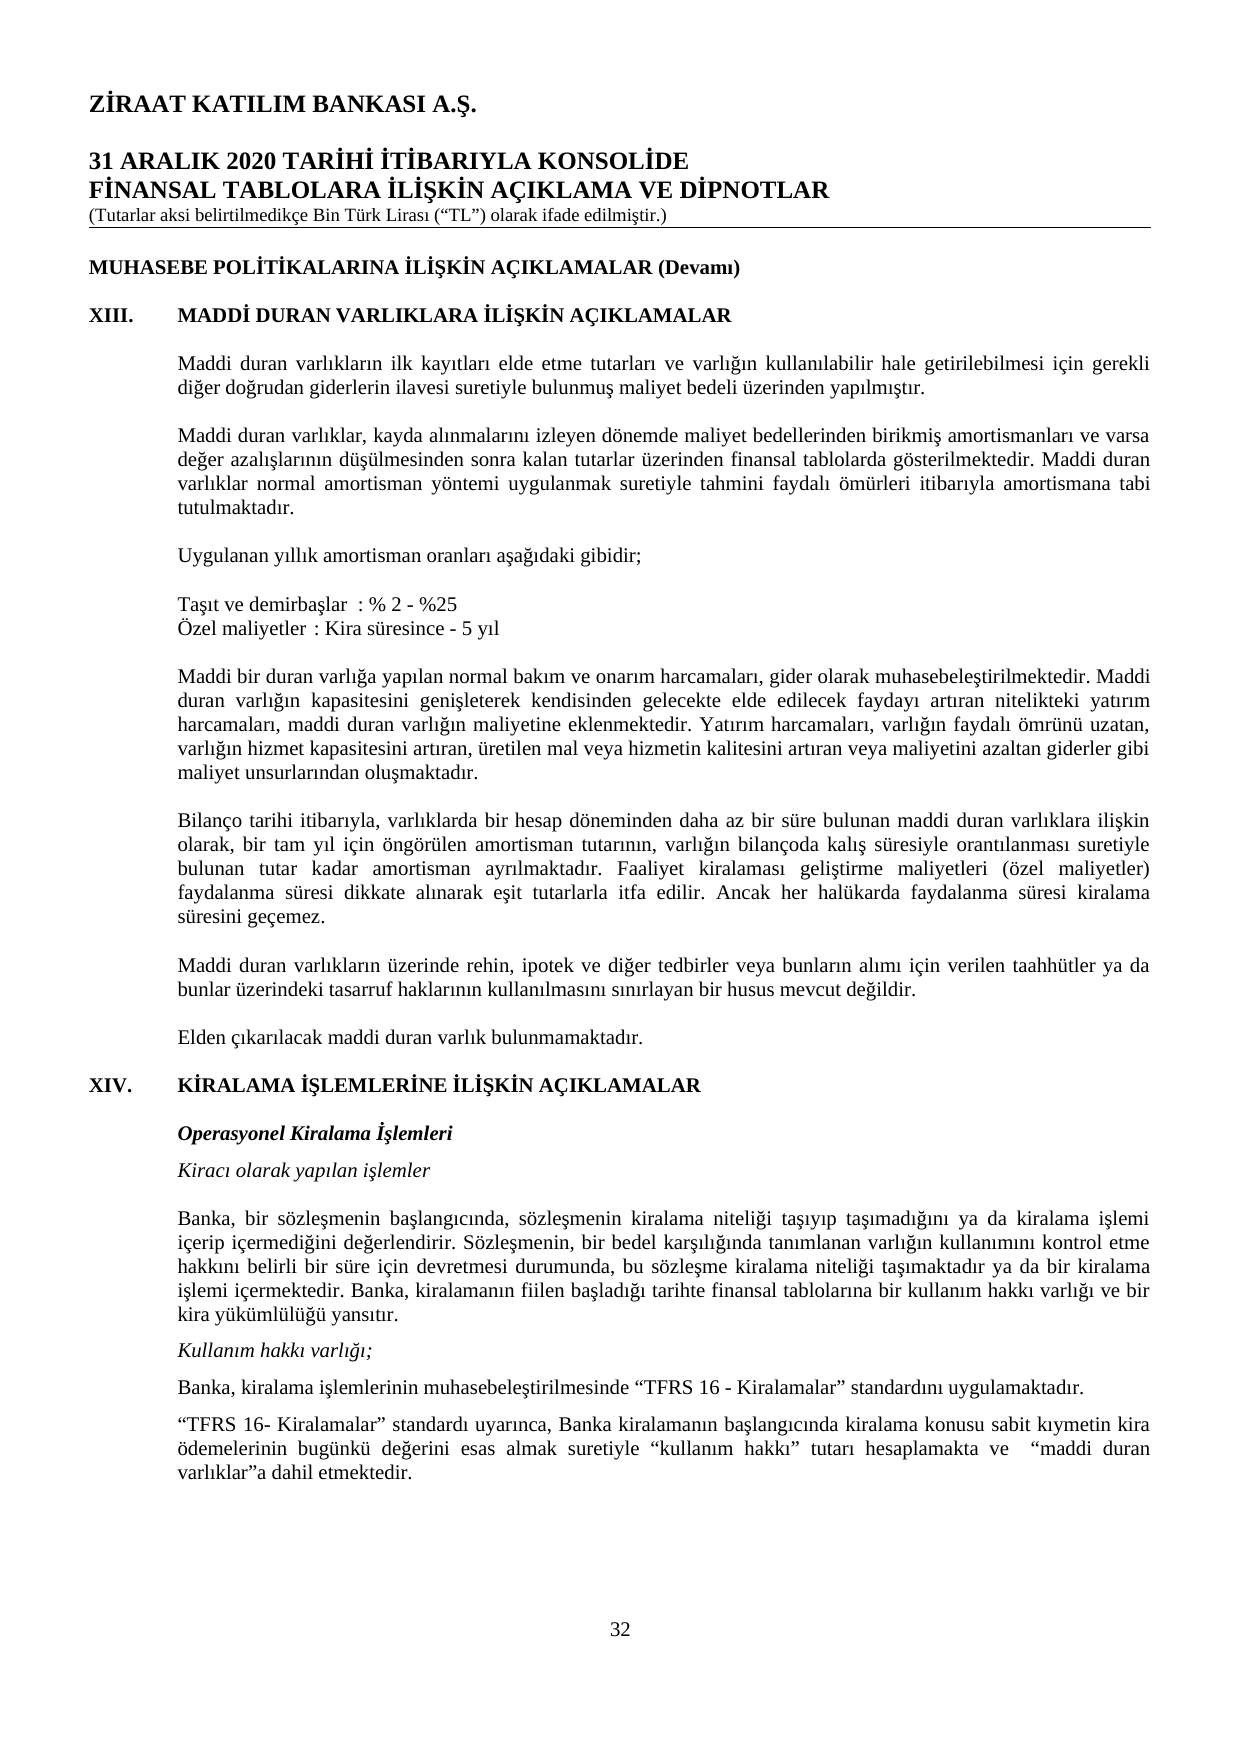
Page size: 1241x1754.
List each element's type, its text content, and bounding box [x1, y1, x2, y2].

text Özel maliyetler : Kira süresince - 5 yıl [177, 616, 1152, 640]
text Elden çıkarılacak maddi duran varlık bulunmamaktadır. [177, 1025, 1152, 1049]
text Banka, bir sözleşmenin başlangıcında, sözleşmenin kiralama niteliği taşıyıp taşımadığını ya da kiralama işlemi içerip içermediğini değerlendirir. Sözleşmenin, bir bedel karşılığında tanımlanan varlığın kullanımını kontrol etme hakkını belirli bir süre için devretmesi durumunda, bu sözleşme kiralama niteliği taşımaktadır ya da bir kiralama işlemi içermektedir. Banka, kiralamanın fiilen başladığı tarihte finansal tablolarına bir kullanım hakkı varlığı ve bir kira yükümlülüğü yansıtır. [177, 1206, 1152, 1326]
text “TFRS 16- Kiralamalar” standardı uyarınca, Banka kiralamanın başlangıcında kiralama konusu sabit kıymetin kira ödemelerinin bugünkü değerini esas almak suretiyle “kullanım hakkı” tutarı hesaplamakta ve “maddi duran varlıklar”a dahil etmektedir. [177, 1412, 1152, 1484]
text Operasyonel Kiralama İşlemleri [177, 1121, 1152, 1145]
text Kiracı olarak yapılan işlemler [177, 1157, 1152, 1182]
text Maddi bir duran varlığa yapılan normal bakım ve onarım harcamaları, gider olarak muhasebeleştirilmektedir. Maddi duran varlığın kapasitesini genişleterek kendisinden gelecekte elde edilecek faydayı artıran nitelikteki yatırım harcamaları, maddi duran varlığın maliyetine eklenmektedir. Yatırım harcamaları, varlığın faydalı ömrünü uzatan, varlığın hizmet kapasitesini artıran, üretilen mal veya hizmetin kalitesini artıran veya maliyetini azaltan giderler gibi maliyet unsurlarından oluşmaktadır. [177, 664, 1152, 784]
text XIII. MADDİ DURAN VARLIKLARA İLİŞKİN AÇIKLAMALAR [89, 303, 1152, 327]
text Maddi duran varlıkların üzerinde rehin, ipotek ve diğer tedbirler veya bunların alımı için verilen taahhütler ya da bunlar üzerindeki tasarruf haklarının kullanılmasını sınırlayan bir husus mevcut değildir. [177, 952, 1152, 1001]
text Bilanço tarihi itibarıyla, varlıklarda bir hesap döneminden daha az bir süre bulunan maddi duran varlıklara ilişkin olarak, bir tam yıl için öngörülen amortisman tutarının, varlığın bilançoda kalış süresiyle orantılanması suretiyle bulunan tutar kadar amortisman ayrılmaktadır. Faaliyet kiralaması geliştirme maliyetleri (özel maliyetler) faydalanma süresi dikkate alınarak eşit tutarlarla itfa edilir. Ancak her halükarda faydalanma süresi kiralama süresini geçemez. [177, 808, 1152, 928]
text Banka, kiralama işlemlerinin muhasebeleştirilmesinde “TFRS 16 - Kiralamalar” standardını uygulamaktadır. [177, 1375, 1152, 1399]
text MUHASEBE POLİTİKALARINA İLİŞKİN AÇIKLAMALAR (Devamı) [89, 255, 1152, 279]
text Kullanım hakkı varlığı; [177, 1338, 1152, 1362]
text Maddi duran varlıklar, kayda alınmalarını izleyen dönemde maliyet bedellerinden birikmiş amortismanları ve varsa değer azalışlarının düşülmesinden sonra kalan tutarlar üzerinden finansal tablolarda gösterilmektedir. Maddi duran varlıklar normal amortisman yöntemi uygulanmak suretiyle tahmini faydalı ömürleri itibarıyla amortismana tabi tutulmaktadır. [177, 423, 1152, 519]
text Uygulanan yıllık amortisman oranları aşağıdaki gibidir; [177, 543, 1152, 567]
text XIV. KİRALAMA İŞLEMLERİNE İLİŞKİN AÇIKLAMALAR [89, 1073, 1152, 1097]
text Maddi duran varlıkların ilk kayıtları elde etme tutarları ve varlığın kullanılabilir hale getirilebilmesi için gerekli diğer doğrudan giderlerin ilavesi suretiyle bulunmuş maliyet bedeli üzerinden yapılmıştır. [177, 351, 1152, 399]
text Taşıt ve demirbaşlar : % 2 - %25 [177, 592, 1152, 616]
